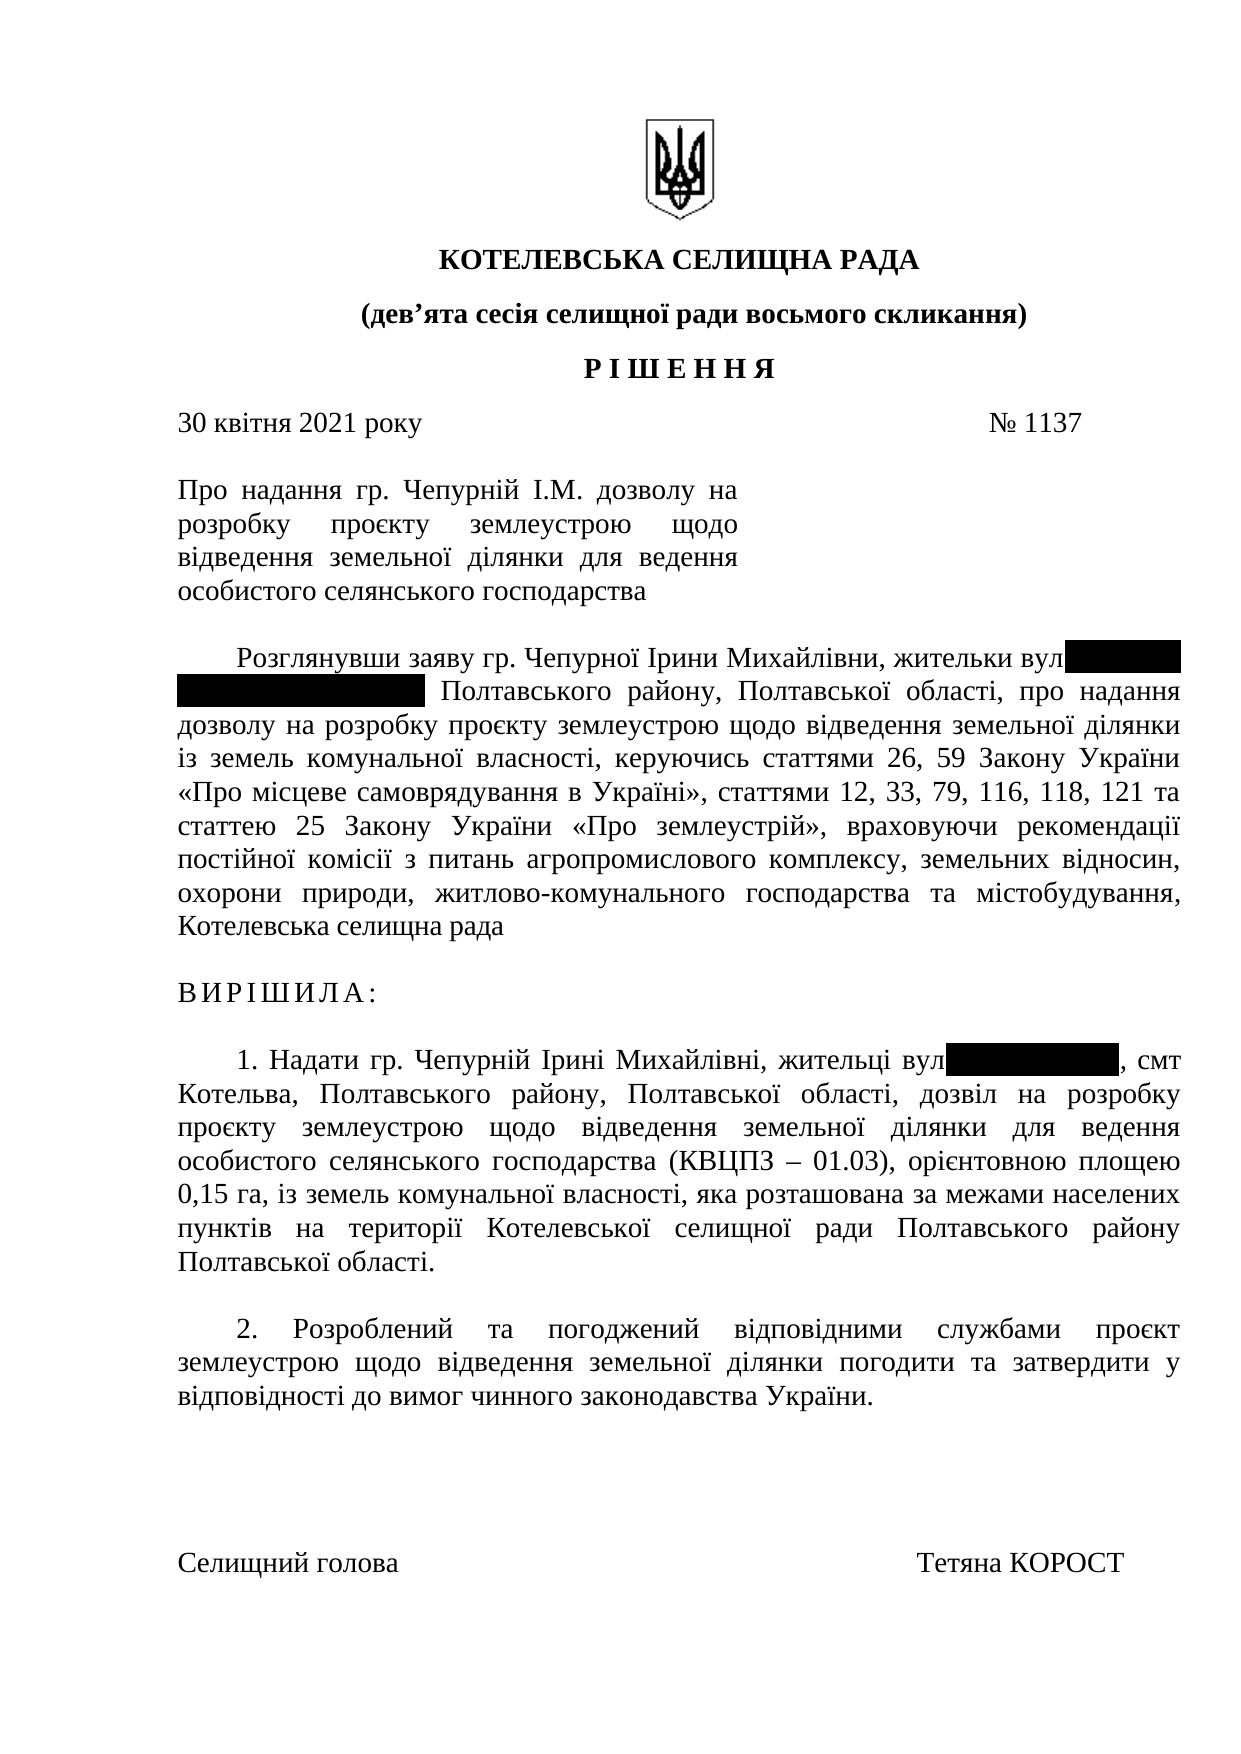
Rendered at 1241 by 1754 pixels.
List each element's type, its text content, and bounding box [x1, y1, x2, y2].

text Селищний голова Тетяна КОРОСТ [177, 1546, 1181, 1579]
text 2. Розроблений та погоджений відповідними службами проєкт землеустрою щодо відведення земельної ділянки погодити та затвердити у відповідності до вимог чинного законодавства України. [177, 1311, 1181, 1411]
text 30 квітня 2021 року № 1137 [177, 405, 1181, 439]
text (дев’ята сесія селищної ради восьмого скликання) [177, 296, 1211, 330]
text Р І Ш Е Н Н Я [177, 351, 1181, 384]
text 1. Надати гр. Чепурній Ірині Михайлівні, жительці вул. Об’їзна, 161, смт Котельва, Полтавського району, Полтавської області, дозвіл на розробку проєкту землеустрою щодо відведення земельної ділянки для ведення особистого селянського господарства (КВЦПЗ – 01.03), орієнтовною площею 0,15 га, із земель комунальної власності, яка розташована за межами населених пунктів на території Котелевської селищної ради Полтавського району Полтавської області. [177, 1042, 1181, 1277]
text ВИРІШИЛА: [177, 975, 1181, 1009]
text Про надання гр. Чепурній І.М. дозволу на розробку проєкту землеустрою щодо відведення земельної ділянки для ведення особистого селянського господарства [177, 472, 738, 606]
picture [640, 118, 719, 222]
text Розглянувши заяву гр. Чепурної Ірини Михайлівни, жительки вул. Об’їзна, 161, смт Котельва, Полтавського району, Полтавської області, про надання дозволу на розробку проєкту землеустрою щодо відведення земельної ділянки із земель комунальної власності, керуючись статтями 26, 59 Закону України «Про місцеве самоврядування в Україні», статтями 12, 33, 79, 116, 118, 121 та статтею 25 Закону України «Про землеустрій», враховуючи рекомендації постійної комісії з питань агропромислового комплексу, земельних відносин, охорони природи, житлово-комунального господарства та містобудування, Котелевська селищна рада [177, 640, 1181, 942]
text КОТЕЛЕВСЬКА СЕЛИЩНА РАДА [177, 242, 1181, 276]
